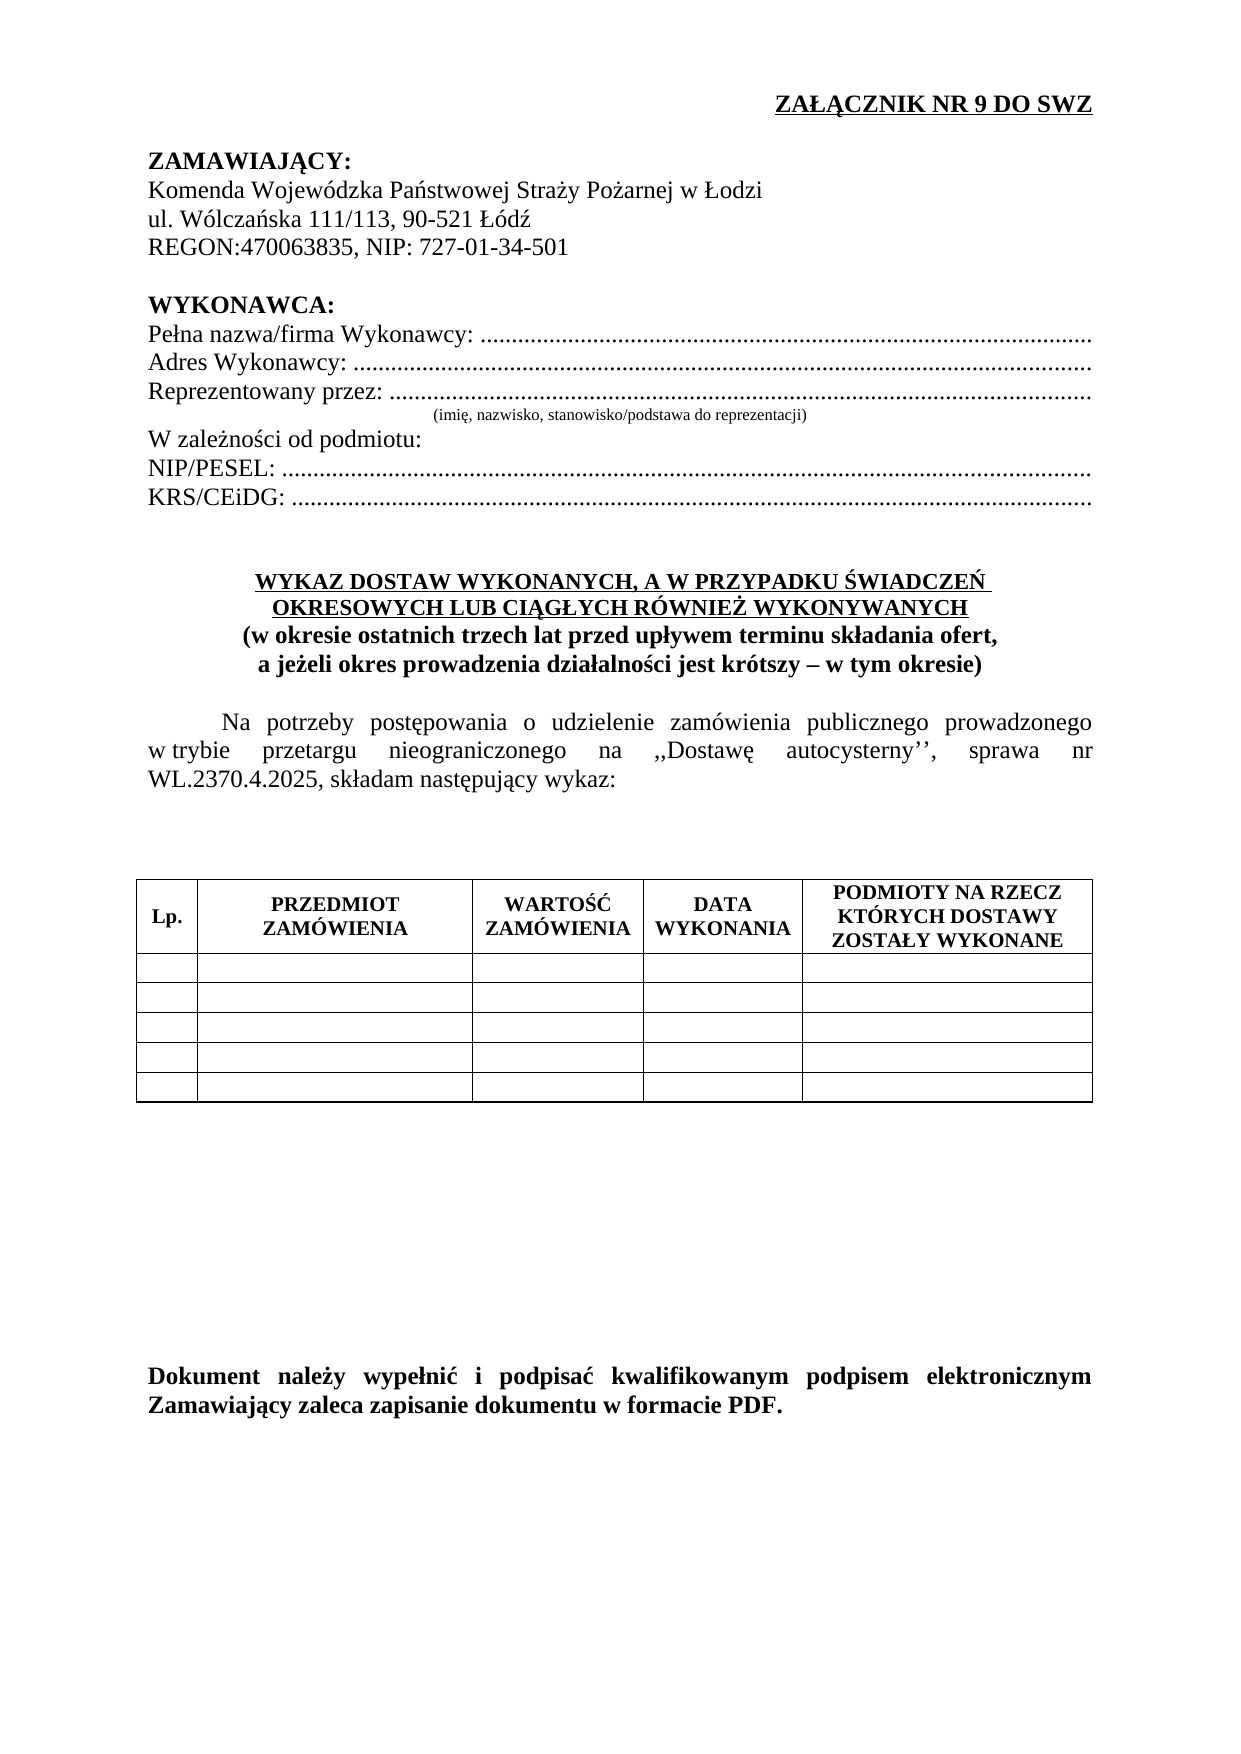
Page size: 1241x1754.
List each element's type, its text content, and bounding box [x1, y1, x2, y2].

table_header Lp. [137, 880, 197, 952]
table_cell [473, 983, 643, 1012]
text a jeżeli okres prowadzenia działalności jest krótszy – w tym okresie) [148, 649, 1093, 678]
table_cell [198, 1043, 472, 1072]
text Na potrzeby postępowania o udzielenie zamówienia publicznego prowadzonego w trybie przetargu nieograniczonego na ,,Dostawę autocysterny’’, sprawa nr WL.2370.4.2025, składam następujący wykaz: [148, 707, 1093, 793]
table_cell [137, 1013, 197, 1042]
table_cell [473, 1043, 643, 1072]
table_header PRZEDMIOT ZAMÓWIENIA [198, 880, 472, 952]
table_cell [198, 1013, 472, 1042]
table_cell [198, 983, 472, 1012]
text (w okresie ostatnich trzech lat przed upływem terminu składania ofert, [148, 621, 1093, 649]
table_cell [644, 1043, 802, 1072]
text ul. Wólczańska 111/113, 90-521 Łódź [148, 204, 1093, 232]
text Reprezentowany przez: [148, 376, 1093, 405]
text WYKAZ DOSTAW WYKONANYCH, A W PRZYPADKU ŚWIADCZEŃ [148, 568, 1093, 594]
table_header PODMIOTY NA RZECZ KTÓRYCH DOSTAWY ZOSTAŁY WYKONANE [803, 880, 1092, 952]
table_cell [198, 954, 472, 982]
table_cell [803, 1073, 1092, 1101]
text NIP/PESEL: [148, 453, 1093, 482]
text ZAMAWIAJĄCY: [148, 146, 1093, 175]
table_cell [137, 1073, 197, 1101]
text (imię, nazwisko, stanowisko/podstawa do reprezentacji) [148, 405, 1093, 424]
text REGON:470063835, NIP: 727-01-34-501 [148, 232, 1093, 261]
table_cell [473, 954, 643, 982]
table_cell [803, 954, 1092, 982]
text KRS/CEiDG: [148, 482, 1093, 510]
text Adres Wykonawcy: [148, 347, 1093, 376]
text OKRESOWYCH LUB CIĄGŁYCH RÓWNIEŻ WYKONYWANYCH [148, 594, 1093, 621]
table_cell [198, 1073, 472, 1101]
table_header WARTOŚĆ ZAMÓWIENIA [473, 880, 643, 952]
table_cell [137, 983, 197, 1012]
text WYKONAWCA: [148, 290, 1093, 319]
table_cell [473, 1073, 643, 1101]
text ZAŁĄCZNIK NR 9 DO SWZ [148, 89, 1093, 117]
text Dokument należy wypełnić i podpisać kwalifikowanym podpisem elektronicznym Zamawiający zaleca zapisanie dokumentu w formacie PDF. [148, 1361, 1093, 1419]
table_cell [803, 983, 1092, 1012]
table_cell [803, 1043, 1092, 1072]
table_cell [473, 1013, 643, 1042]
text W zależności od podmiotu: [148, 424, 1093, 453]
table_cell [137, 954, 197, 982]
table_header DATA WYKONANIA [644, 880, 802, 952]
table_cell [644, 983, 802, 1012]
text Komenda Wojewódzka Państwowej Straży Pożarnej w Łodzi [148, 175, 1093, 204]
table_cell [644, 1073, 802, 1101]
table_cell [644, 1013, 802, 1042]
table_cell [137, 1043, 197, 1072]
table_cell [803, 1013, 1092, 1042]
text Pełna nazwa/firma Wykonawcy: [148, 319, 1093, 347]
table_cell [644, 954, 802, 982]
